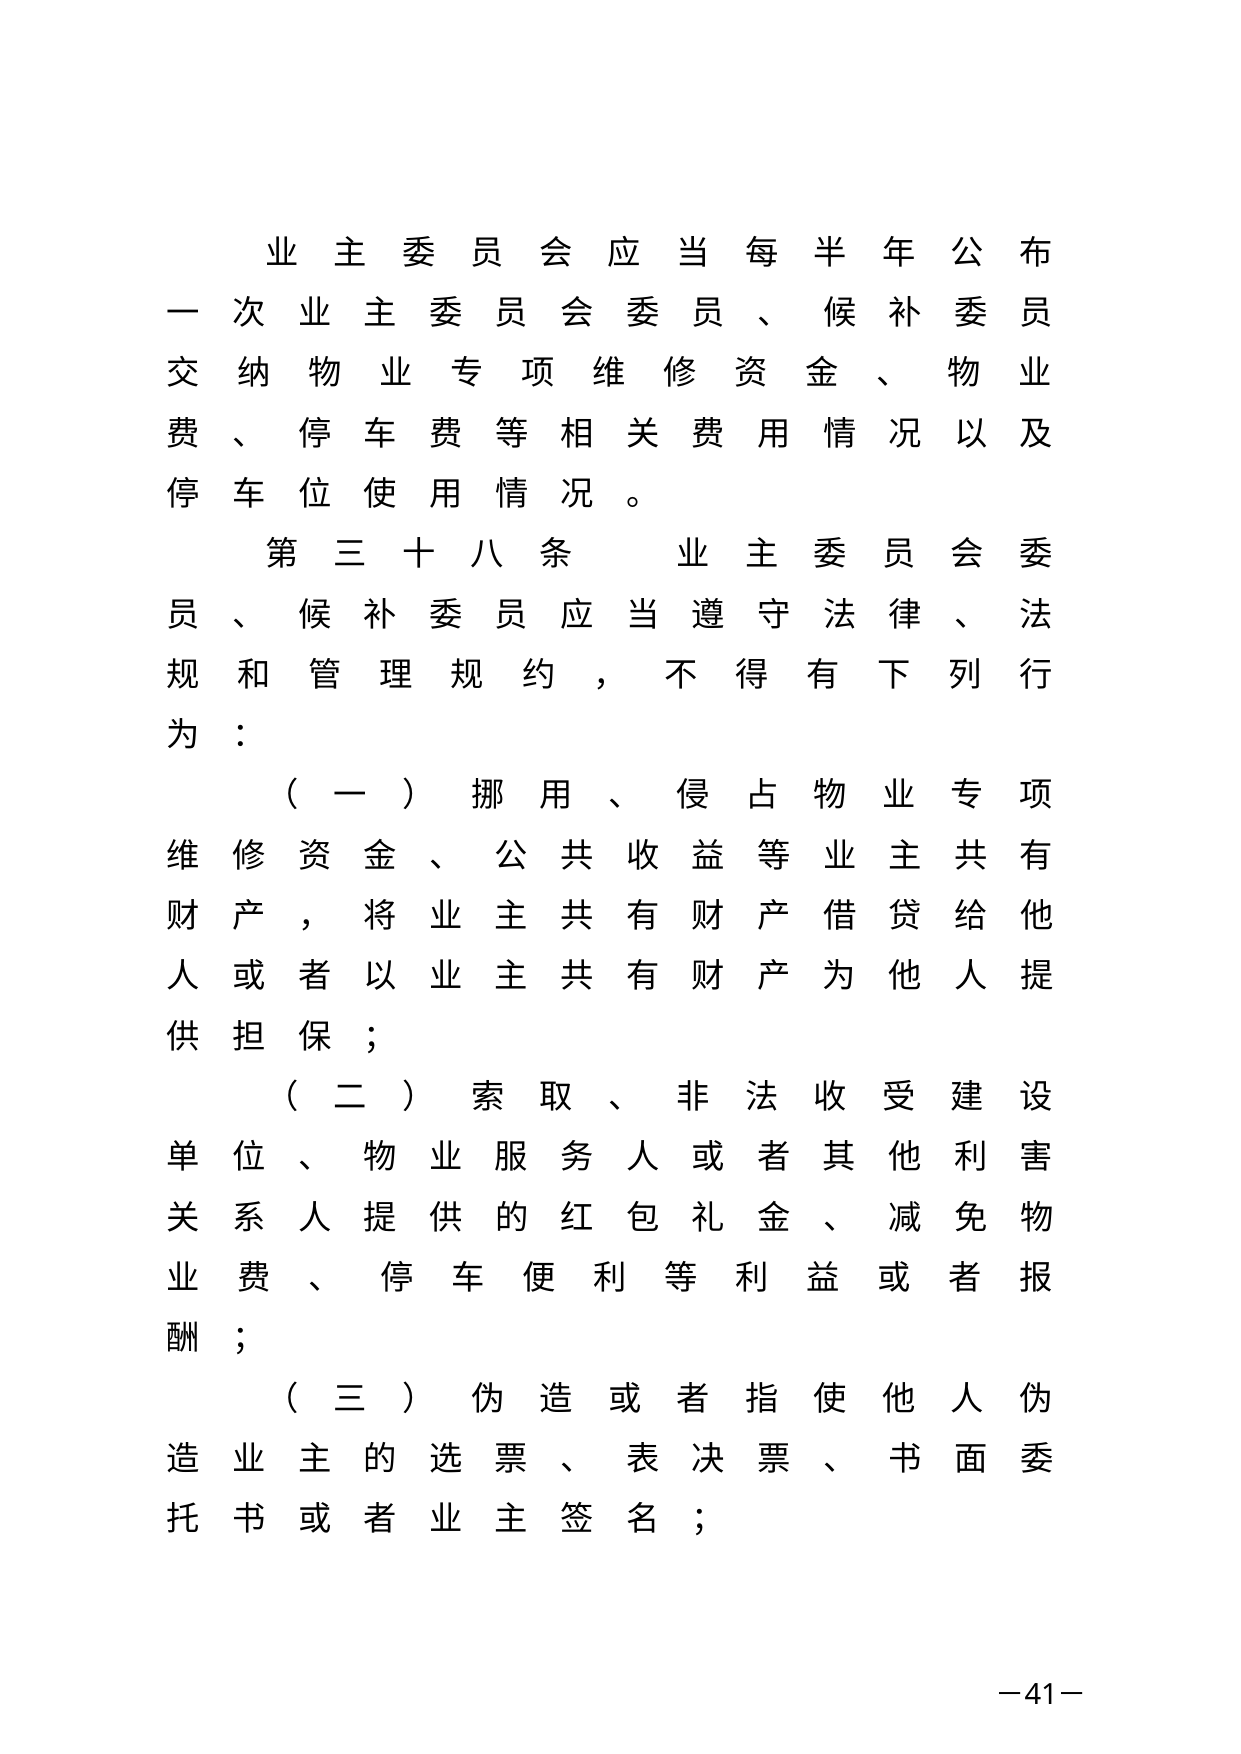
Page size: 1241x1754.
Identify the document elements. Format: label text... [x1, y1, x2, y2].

text 业主委员会应当每半年公布一次业主委员会委员、候补委员交纳物业专项维修资金、物业费、停车费等相关费用情况以及停车位使用情况。 [167, 219, 1085, 521]
text （二）索取、非法收受建设单位、物业服务人或者其他利害关系人提供的红包礼金、减免物业费、停车便利等利益或者报酬； [167, 1064, 1085, 1365]
text （三）伪造或者指使他人伪造业主的选票、表决票、书面委托书或者业主签名； [167, 1365, 1085, 1546]
text 第三十八条 业主委员会委员、候补委员应当遵守法律、法规和管理规约，不得有下列行为： [167, 521, 1085, 762]
text （一）挪用、侵占物业专项维修资金、公共收益等业主共有财产，将业主共有财产借贷给他人或者以业主共有财产为他人提供担保； [167, 762, 1085, 1064]
